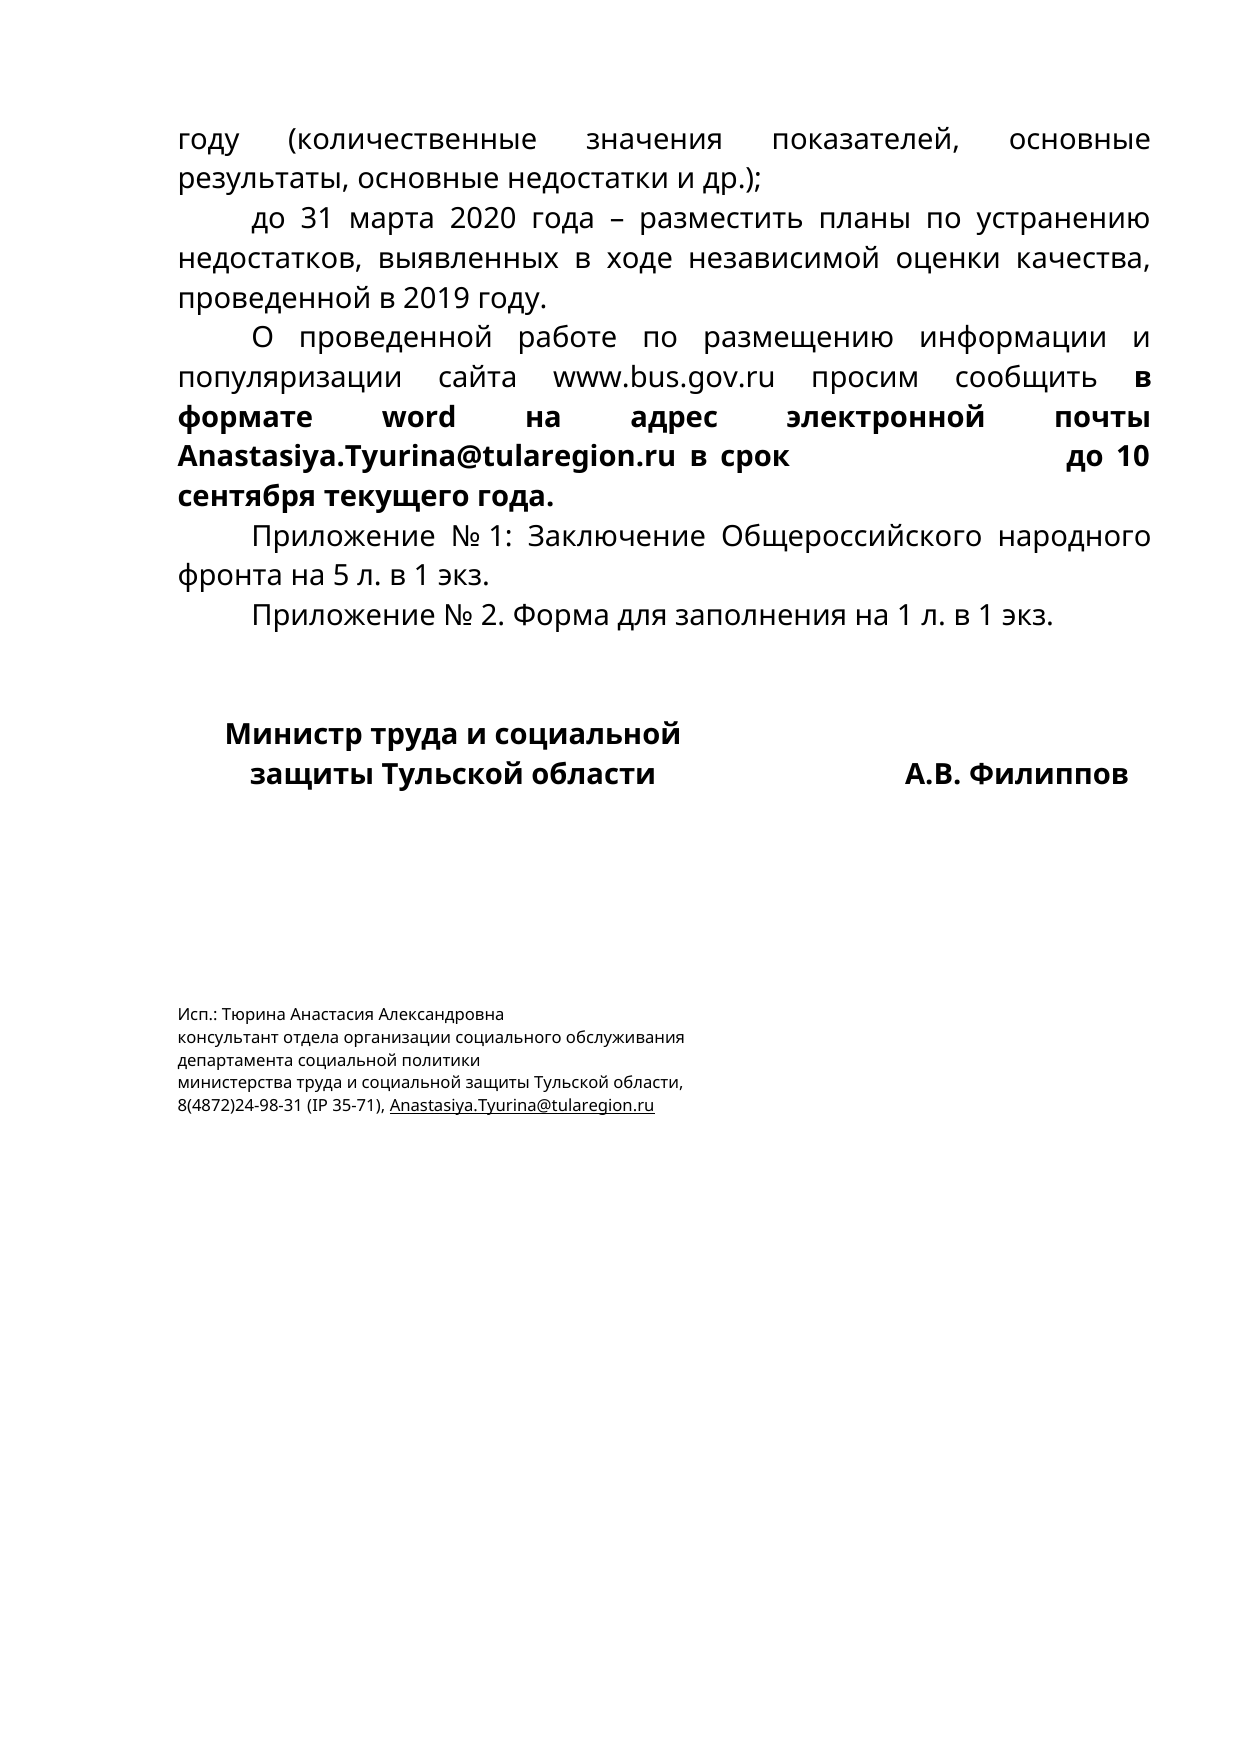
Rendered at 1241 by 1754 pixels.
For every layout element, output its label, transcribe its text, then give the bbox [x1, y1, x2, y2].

text консультант отдела организации социального обслуживания [177, 1026, 1152, 1048]
text Приложение № 2. Форма для заполнения на 1 л. в 1 экз. [177, 594, 1152, 634]
text до 31 марта 2020 года – разместить планы по устранению недостатков, выявленных в ходе независимой оценки качества, проведенной в 2019 году. [177, 197, 1152, 317]
text О проведенной работе по размещению информации и популяризации сайта www.bus.gov.ru просим сообщить в формате word на адрес электронной почты Anastasiya.Tyurina@tularegion.ru в срок до 10 сентября текущего года. [177, 317, 1152, 515]
table_header Министр труда и социальной защиты Тульской области [166, 714, 740, 793]
text департамента социальной политики [177, 1048, 1152, 1071]
text министерства труда и социальной защиты Тульской области, [177, 1071, 1152, 1094]
table_header А.В. Филиппов [740, 714, 1140, 793]
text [177, 118, 1152, 197]
text 8(4872)24-98-31 (IP 35-71), Anastasiya.Tyurina@tularegion.ru [177, 1094, 1152, 1117]
text Приложение № 1: Заключение Общероссийского народного фронта на 5 л. в 1 экз. [177, 515, 1152, 594]
text Исп.: Тюрина Анастасия Александровна [177, 1003, 1152, 1026]
